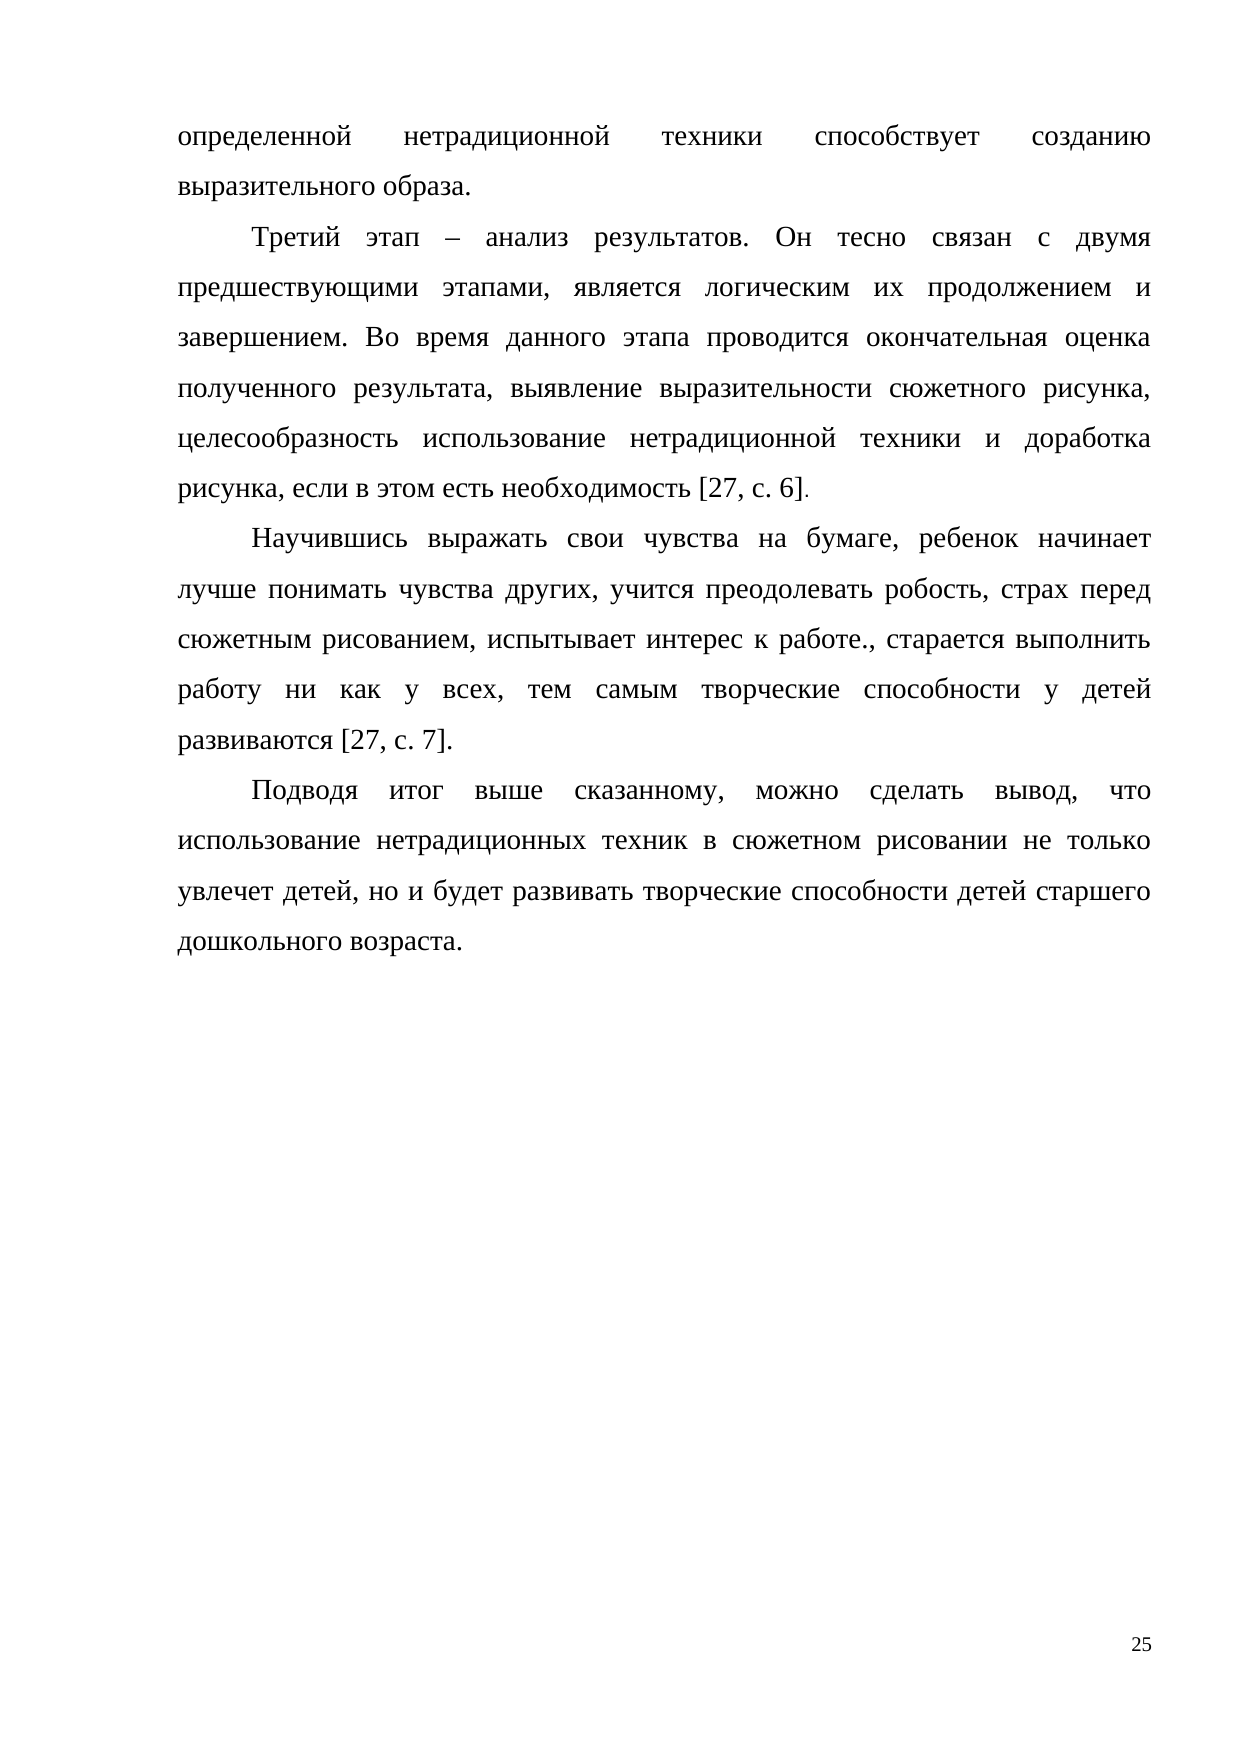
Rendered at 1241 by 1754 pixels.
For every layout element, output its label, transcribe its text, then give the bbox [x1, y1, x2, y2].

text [177, 118, 1152, 202]
text Научившись выражать свои чувства на бумаге, ребенок начинает лучше понимать чувства других, учится преодолевать робость, страх перед сюжетным рисованием, испытывает интерес к работе., старается выполнить работу ни как у всех, тем самым творческие способности у детей развиваются [27, с. 7]. [177, 521, 1152, 755]
text Подводя итог выше сказанному, можно сделать вывод, что использование нетрадиционных техник в сюжетном рисовании не только увлечет детей, но и будет развивать творческие способности детей старшего дошкольного возраста. [177, 772, 1152, 957]
text Третий этап – анализ результатов. Он тесно связан с двумя предшествующими этапами, является логическим их продолжением и завершением. Во время данного этапа проводится окончательная оценка полученного результата, выявление выразительности сюжетного рисунка, целесообразность использование нетрадиционной техники и доработка рисунка, если в этом есть необходимость [27, с. 6]. [177, 219, 1152, 504]
